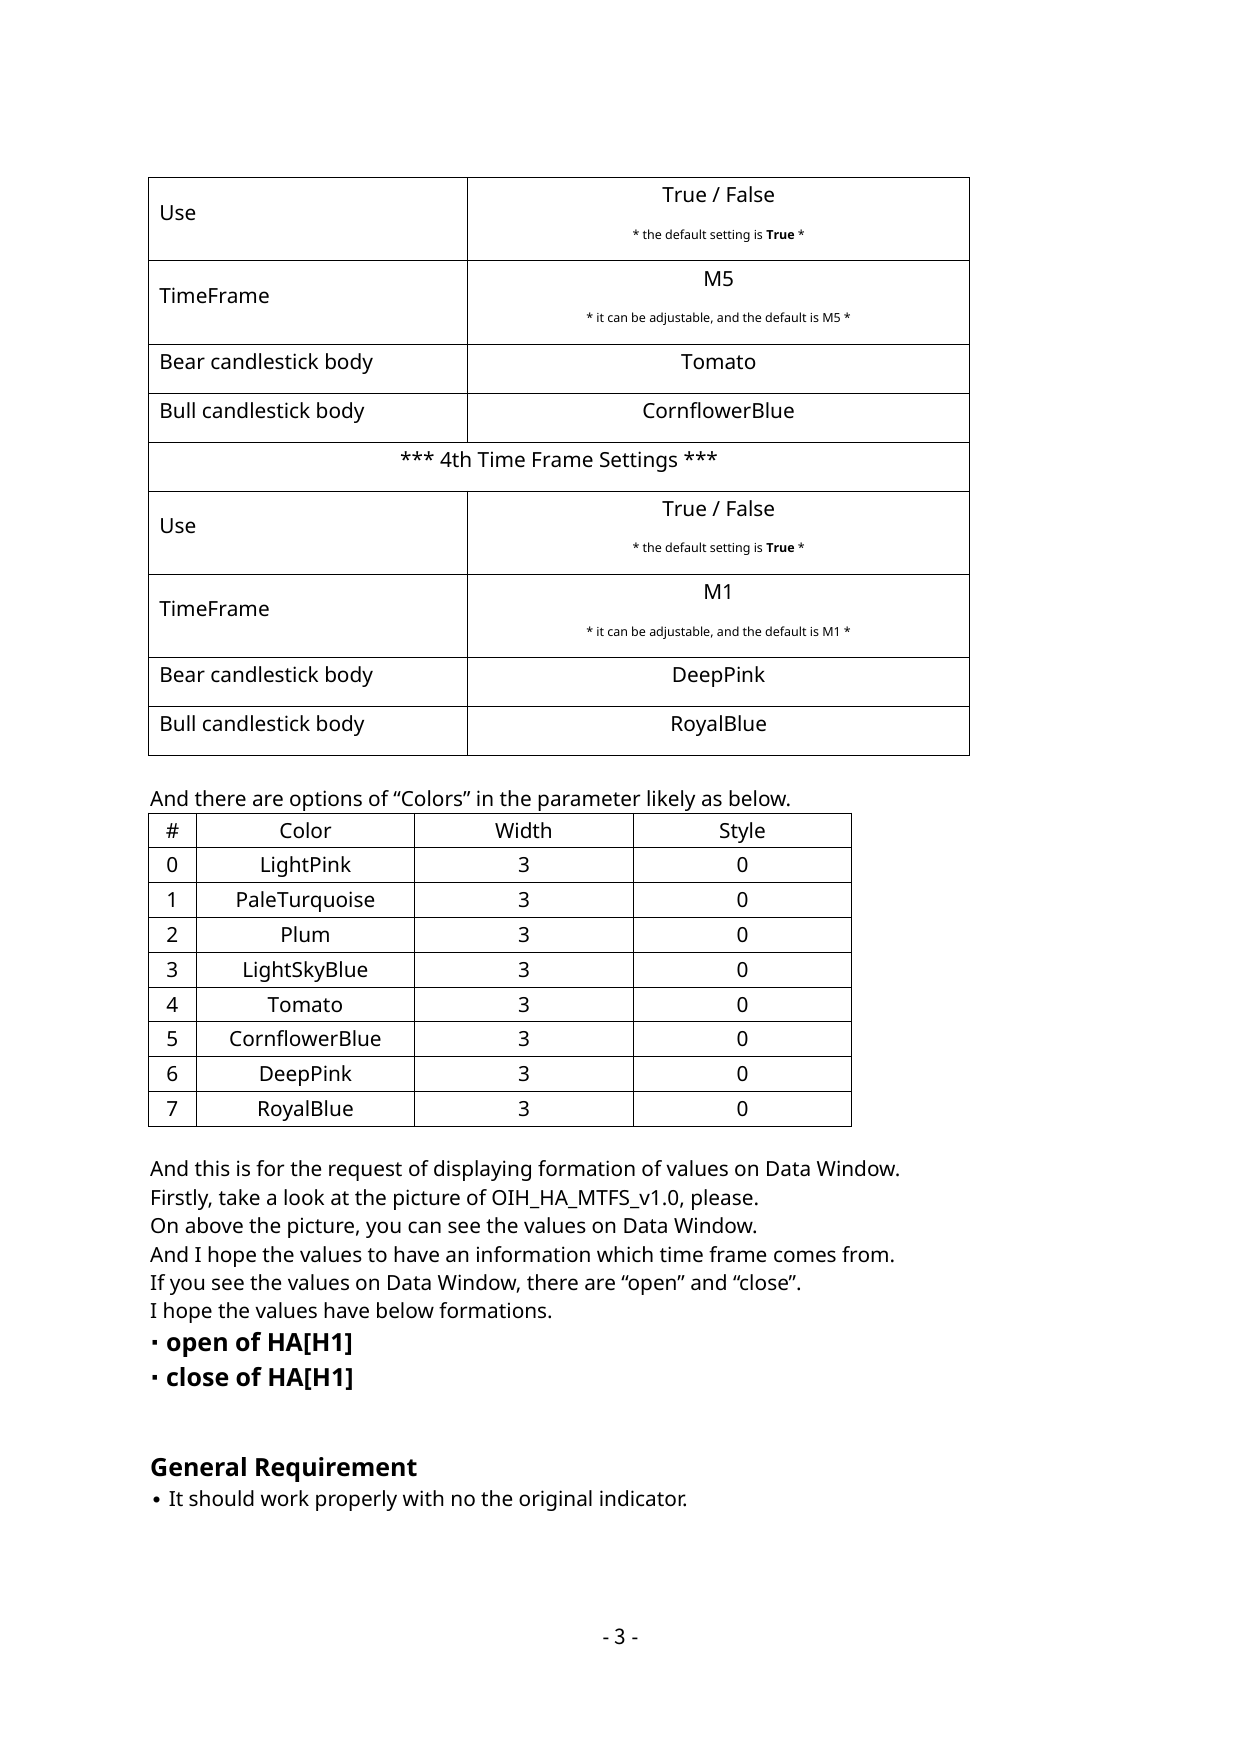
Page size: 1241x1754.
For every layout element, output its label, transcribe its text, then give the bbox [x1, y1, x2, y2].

table_cell 3 [415, 1092, 633, 1126]
table_cell 0 [634, 918, 851, 952]
table_cell 6 [149, 1057, 196, 1091]
table_cell 1 [149, 883, 196, 917]
table_cell DeepPink [468, 658, 969, 706]
table_cell 3 [149, 953, 196, 986]
table_cell 0 [634, 1092, 851, 1126]
table_cell CornflowerBlue [197, 1022, 414, 1056]
table_cell 7 [149, 1092, 196, 1126]
table_header # [149, 814, 196, 847]
table_cell DeepPink [197, 1057, 414, 1091]
table_header Width [415, 814, 633, 847]
table_cell 3 [415, 883, 633, 917]
table_cell 0 [634, 953, 851, 986]
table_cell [468, 178, 969, 260]
table_cell 0 [634, 1057, 851, 1091]
table_cell PaleTurquoise [197, 883, 414, 917]
table_cell 0 [634, 883, 851, 917]
table_cell Use [149, 492, 467, 574]
table_cell 0 [634, 848, 851, 882]
table_cell CornflowerBlue [468, 394, 969, 442]
text General Requirement [150, 1450, 1090, 1484]
text ∙ It should work properly with no the original indicator. [150, 1484, 1090, 1513]
table_cell Bear candlestick body [149, 658, 467, 706]
table_cell LightSkyBlue [197, 953, 414, 986]
table_cell Bull candlestick body [149, 707, 467, 755]
text And there are options of “Colors” in the parameter likely as below. [150, 784, 1090, 812]
table_cell 3 [415, 848, 633, 882]
table_cell 3 [415, 1022, 633, 1056]
table_cell 3 [415, 918, 633, 952]
table_cell LightPink [197, 848, 414, 882]
table_cell RoyalBlue [197, 1092, 414, 1126]
table_cell True / False * the default setting is True * [468, 492, 969, 574]
text ∙ close of HA[H1] [150, 1359, 1090, 1393]
table_cell Bear candlestick body [149, 345, 467, 392]
table_cell Plum [197, 918, 414, 952]
table_header Style [634, 814, 851, 847]
table_cell Use [149, 178, 467, 260]
table_cell Tomato [197, 988, 414, 1021]
table_cell 3 [415, 1057, 633, 1091]
table_cell M5 * it can be adjustable, and the default is M5 * [468, 261, 969, 343]
table_cell 0 [634, 988, 851, 1021]
table_cell 5 [149, 1022, 196, 1056]
text Firstly, take a look at the picture of OIH_HA_MTFS_v1.0, please. [150, 1183, 1090, 1211]
table_cell Tomato [468, 345, 969, 392]
table_cell M1 * it can be adjustable, and the default is M1 * [468, 575, 969, 657]
text ∙ open of HA[H1] [150, 1325, 1090, 1359]
table_cell 2 [149, 918, 196, 952]
text And I hope the values to have an information which time frame comes from. [150, 1240, 1090, 1268]
table_cell TimeFrame [149, 575, 467, 657]
text If you see the values on Data Window, there are “open” and “close”. [150, 1268, 1090, 1297]
table_cell 4 [149, 988, 196, 1021]
table_cell 3 [415, 988, 633, 1021]
table_cell RoyalBlue [468, 707, 969, 755]
table_cell 0 [634, 1022, 851, 1056]
table_cell Bull candlestick body [149, 394, 467, 442]
text On above the picture, you can see the values on Data Window. [150, 1211, 1090, 1240]
table_cell 0 [149, 848, 196, 882]
table_cell *** 4th Time Frame Settings *** [149, 443, 969, 491]
table_header Color [197, 814, 414, 847]
table_cell TimeFrame [149, 261, 467, 343]
text I hope the values have below formations. [150, 1297, 1090, 1325]
text And this is for the request of displaying formation of values on Data Window. [150, 1154, 1090, 1183]
table_cell 3 [415, 953, 633, 986]
